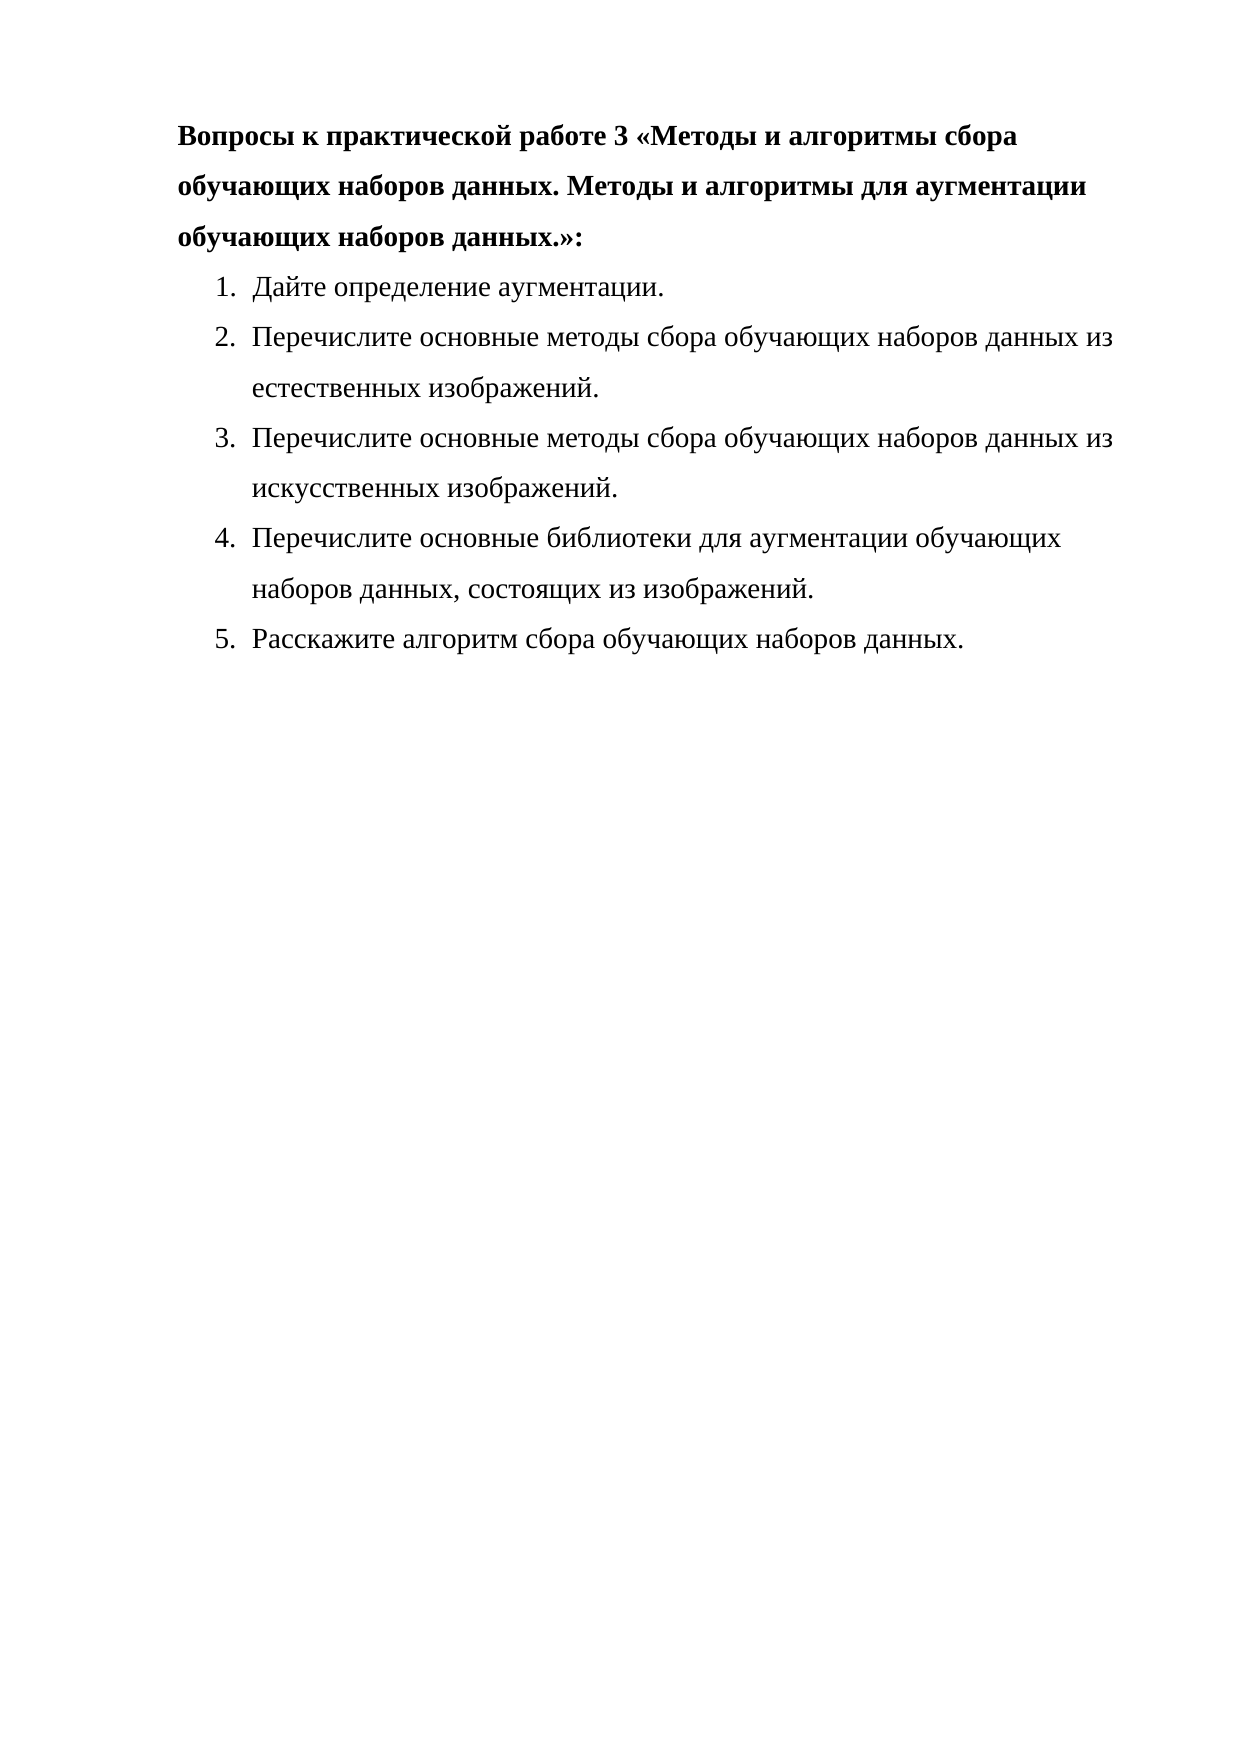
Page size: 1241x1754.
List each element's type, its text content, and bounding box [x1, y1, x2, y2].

list Перечислите основные библиотеки для аугментации обучающих наборов данных, состоящих из изображений. [214, 521, 1152, 604]
text Вопросы к практической работе 3 «Методы и алгоритмы сбора обучающих наборов данных. Методы и алгоритмы для аугментации обучающих наборов данных.»: [177, 118, 1152, 252]
list Перечислите основные методы сбора обучающих наборов данных из искусственных изображений. [214, 420, 1152, 504]
list Расскажите алгоритм сбора обучающих наборов данных. [214, 621, 1152, 655]
list Перечислите основные методы сбора обучающих наборов данных из естественных изображений. [214, 319, 1152, 403]
list Дайте определение аугментации. [215, 269, 1152, 303]
